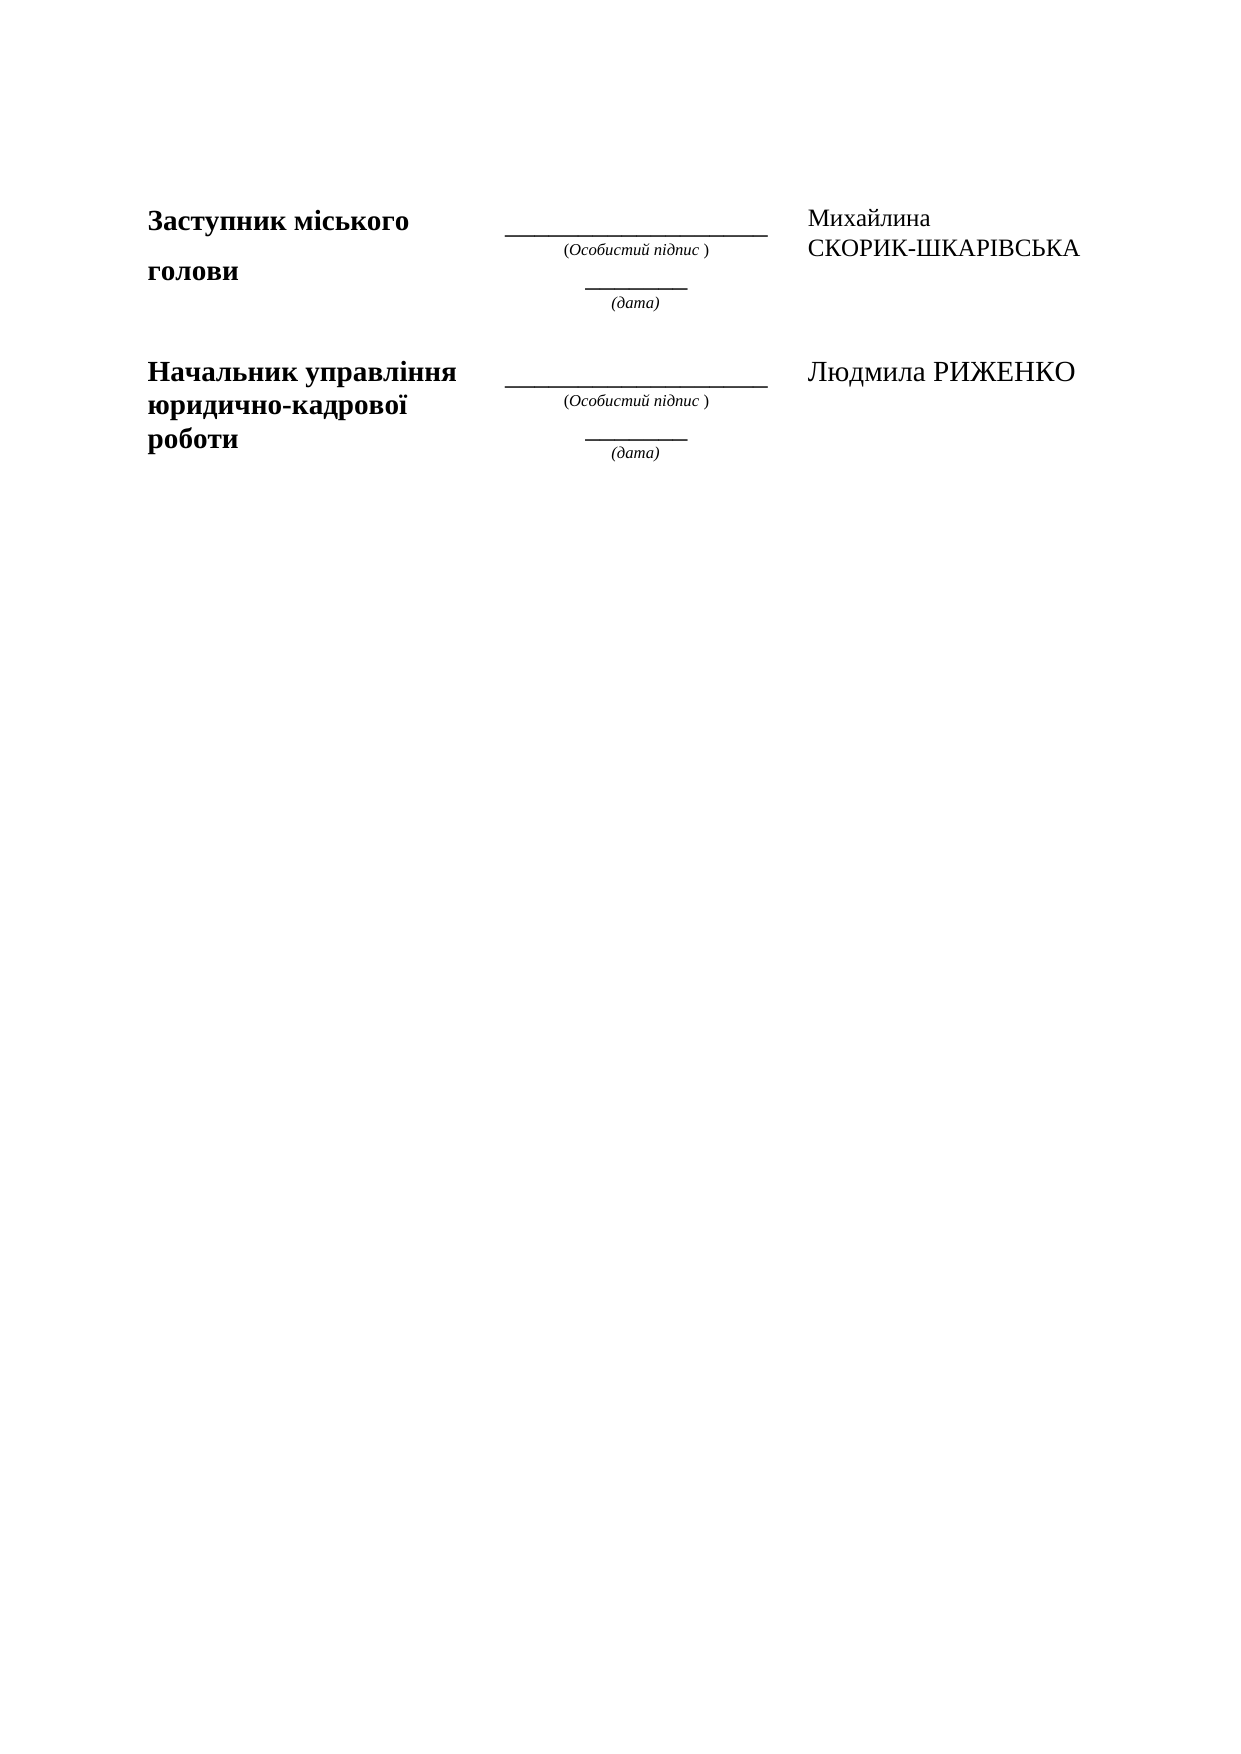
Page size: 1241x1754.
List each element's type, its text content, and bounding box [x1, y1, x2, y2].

table_header __________________ (Особистий підпис ) _______ (дата) [476, 203, 796, 354]
table_cell __________________ (Особистий підпис ) _______ (дата) [476, 354, 796, 504]
table_header Заступник міського голови [136, 203, 476, 354]
table_cell Людмила РИЖЕНКО [796, 354, 1163, 504]
table_cell Начальник управління юридично-кадрової роботи [136, 354, 476, 504]
table_header Михайлина СКОРИК-ШКАРІВСЬКА [796, 203, 1163, 354]
